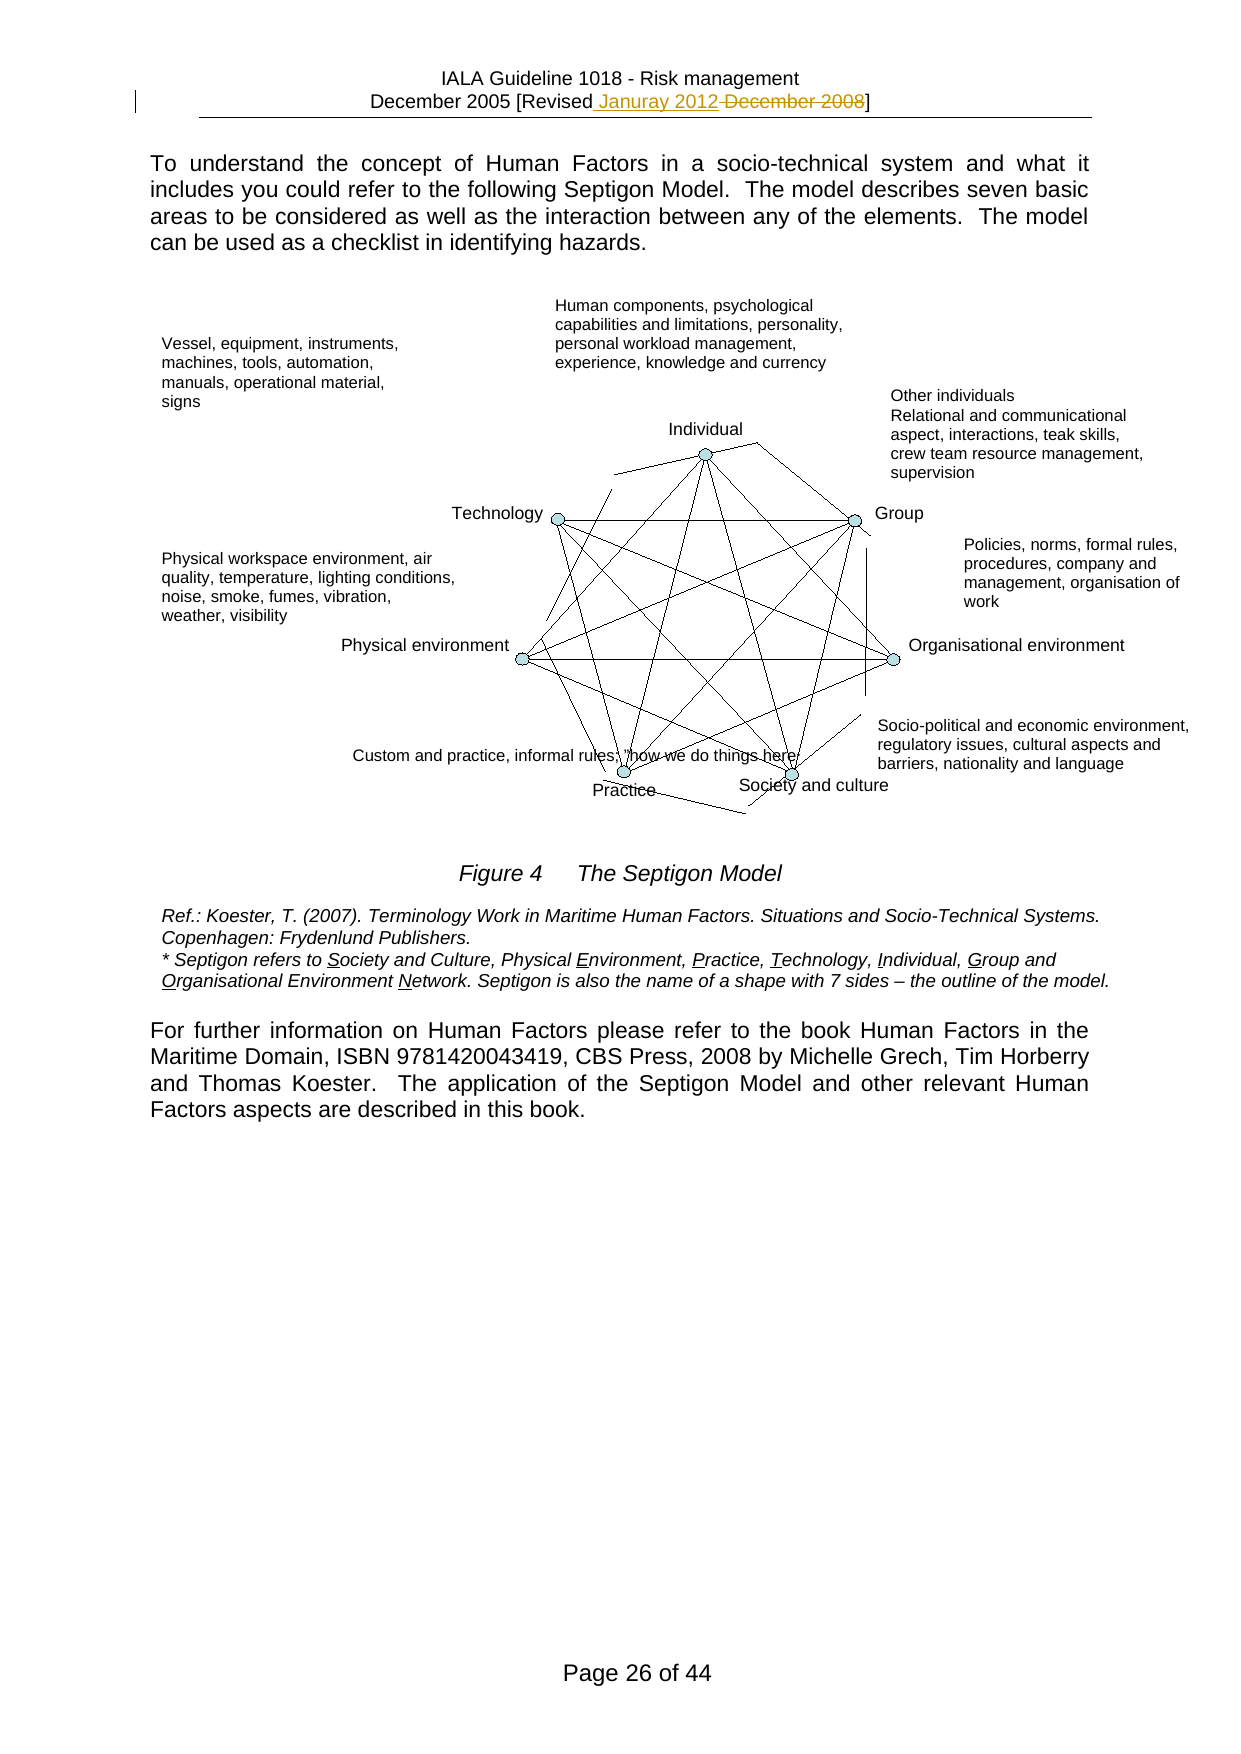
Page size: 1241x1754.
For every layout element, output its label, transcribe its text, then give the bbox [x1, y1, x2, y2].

text To understand the concept of Human Factors in a socio-technical system and what it includes you could refer to the following Septigon Model. The model describes seven basic areas to be considered as well as the interaction between any of the elements. The model can be used as a checklist in identifying hazards. [150, 150, 1090, 255]
text The Septigon Model [150, 860, 1090, 887]
text For further information on Human Factors please refer to the book Human Factors in the Maritime Domain, ISBN 9781420043419, CBS Press, 2008 by Michelle Grech, Tim Horberry and Thomas Koester. The application of the Septigon Model and other relevant Human Factors aspects are described in this book. [150, 1017, 1090, 1122]
